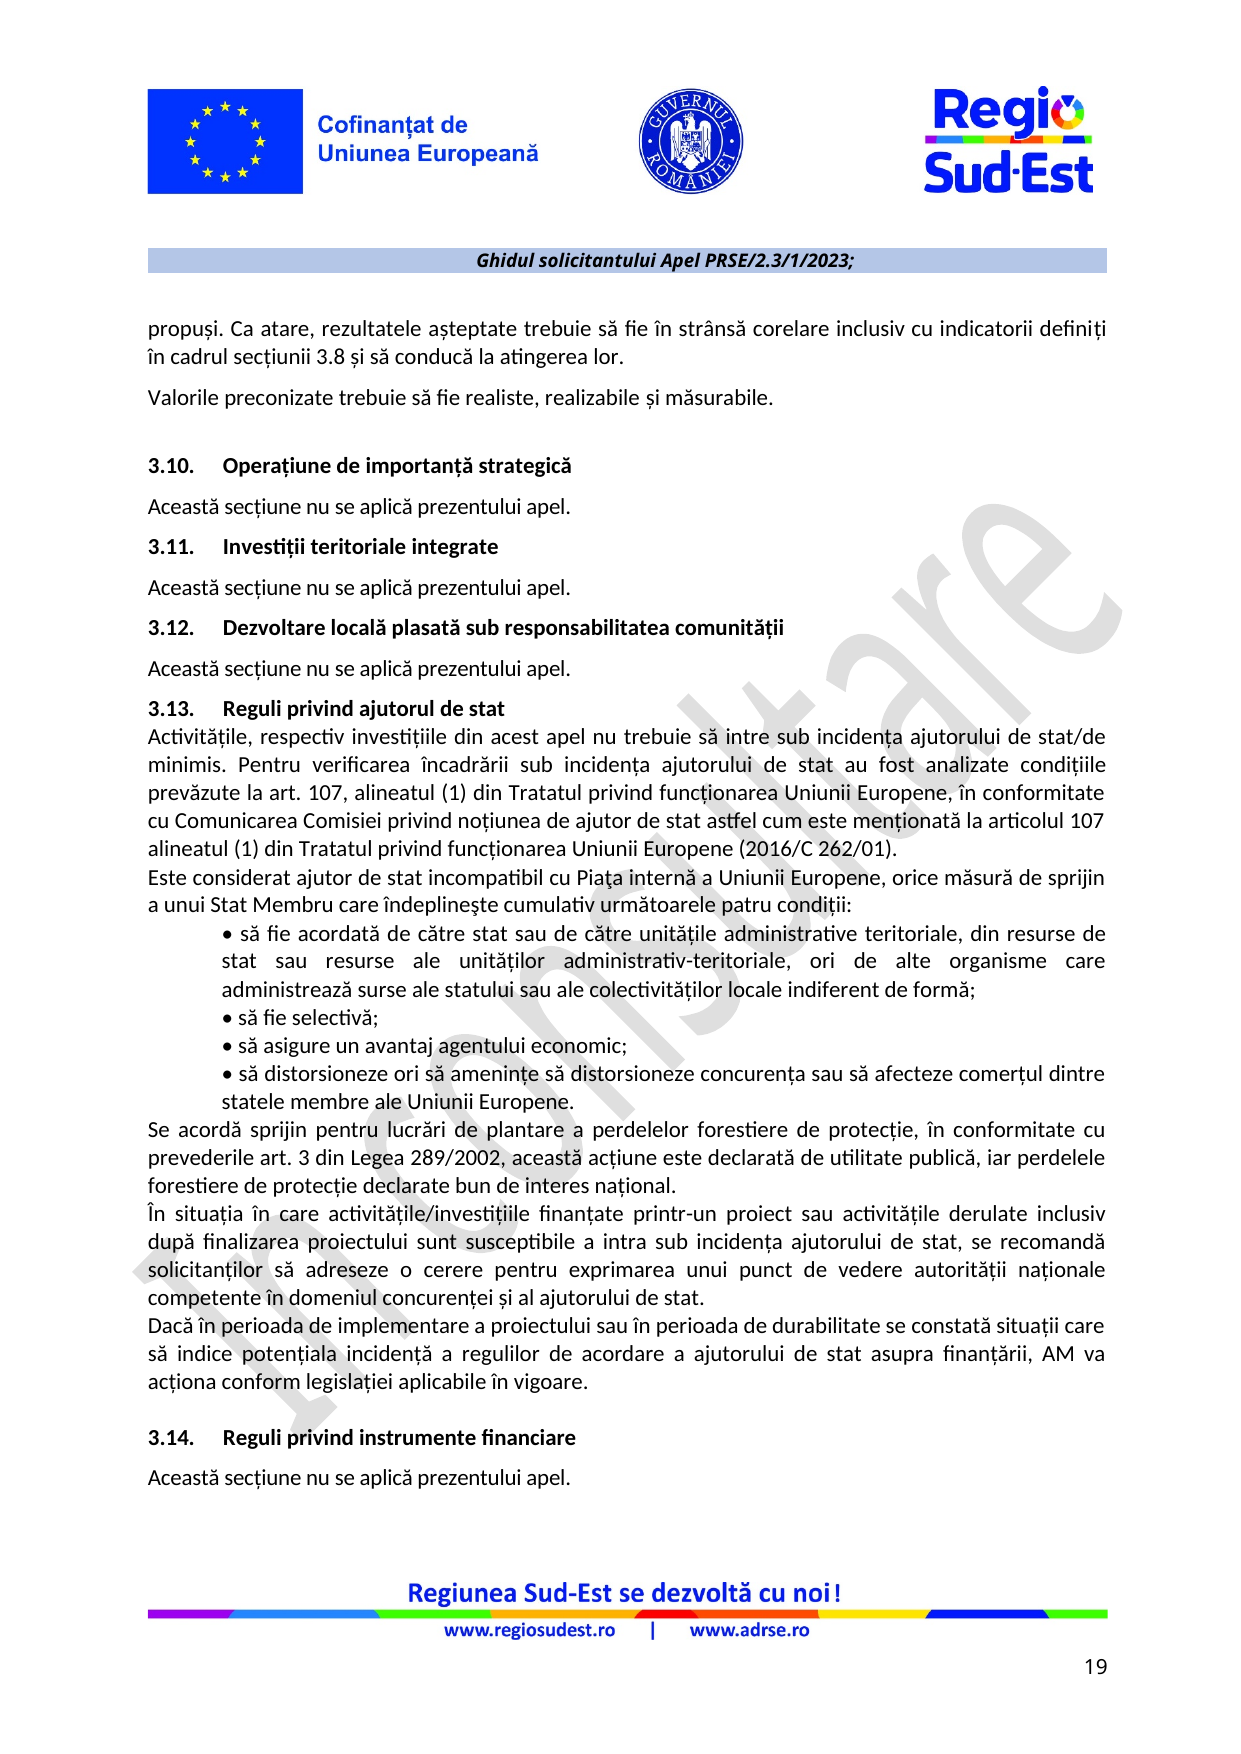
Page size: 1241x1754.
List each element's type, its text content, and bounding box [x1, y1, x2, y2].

subtitle Dezvoltare locală plasată sub responsabilitatea comunității [148, 613, 1107, 641]
text Este considerat ajutor de stat incompatibil cu Piaţa internă a Uniunii Europene, orice măsură de sprijin a unui Stat Membru care îndeplineşte cumulativ următoarele patru condiții: [148, 863, 1107, 919]
text Activitățile, respectiv investițiile din acest apel nu trebuie să intre sub incidența ajutorului de stat/de minimis. Pentru verificarea încadrării sub incidența ajutorului de stat au fost analizate condițiile prevăzute la art. 107, alineatul (1) din Tratatul privind funcționarea Uniunii Europene, în conformitate cu Comunicarea Comisiei privind noțiunea de ajutor de stat astfel cum este menționată la articolul 107 alineatul (1) din Tratatul privind funcționarea Uniunii Europene (2016/C 262/01). [148, 722, 1107, 863]
text Această secțiune nu se aplică prezentului apel. [148, 654, 1102, 682]
subtitle Investiţii teritoriale integrate [148, 532, 1107, 560]
text • să fie selectivă; [221, 1003, 1107, 1031]
text Se acordă sprijin pentru lucrări de plantare a perdelelor forestiere de protecție, în conformitate cu prevederile art. 3 din Legea 289/2002, această acțiune este declarată de utilitate publică, iar perdelele forestiere de protecție declarate bun de interes național. [148, 1115, 1107, 1199]
picture [147, 86, 1093, 195]
text • să asigure un avantaj agentului economic; [221, 1031, 1107, 1059]
text Această secțiune nu se aplică prezentului apel. [148, 492, 1102, 520]
subtitle Reguli privind instrumente financiare [148, 1423, 1107, 1451]
text Valorile preconizate trebuie să fie realiste, realizabile şi măsurabile. [148, 383, 1107, 411]
text Această secțiune nu se aplică prezentului apel. [148, 573, 1102, 601]
picture [147, 1582, 1108, 1640]
subtitle Reguli privind ajutorul de stat [148, 694, 1107, 722]
text Dacă în perioada de implementare a proiectului sau în perioada de durabilitate se constată situații care să indice potențiala incidență a regulilor de acordare a ajutorului de stat asupra finanțării, AM va acționa conform legislației aplicabile în vigoare. [148, 1311, 1107, 1395]
subtitle Operaţiune de importanţă strategică [148, 451, 1107, 479]
text • să fie acordată de către stat sau de către unitățile administrative teritoriale, din resurse de stat sau resurse ale unităților administrativ-teritoriale, ori de alte organisme care administrează surse ale statului sau ale colectivităților locale indiferent de formă; [221, 919, 1107, 1003]
text În situația în care activitățile/investițiile finanțate printr-un proiect sau activitățile derulate inclusiv după finalizarea proiectului sunt susceptibile a intra sub incidența ajutorului de stat, se recomandă solicitanților să adreseze o cerere pentru exprimarea unui punct de vedere autorității naționale competente în domeniul concurenței și al ajutorului de stat. [148, 1199, 1107, 1311]
text Această secțiune nu se aplică prezentului apel. [148, 1463, 1102, 1492]
text • să distorsioneze ori să amenințe să distorsioneze concurența sau să afecteze comerțul dintre statele membre ale Uniunii Europene. [221, 1059, 1107, 1115]
